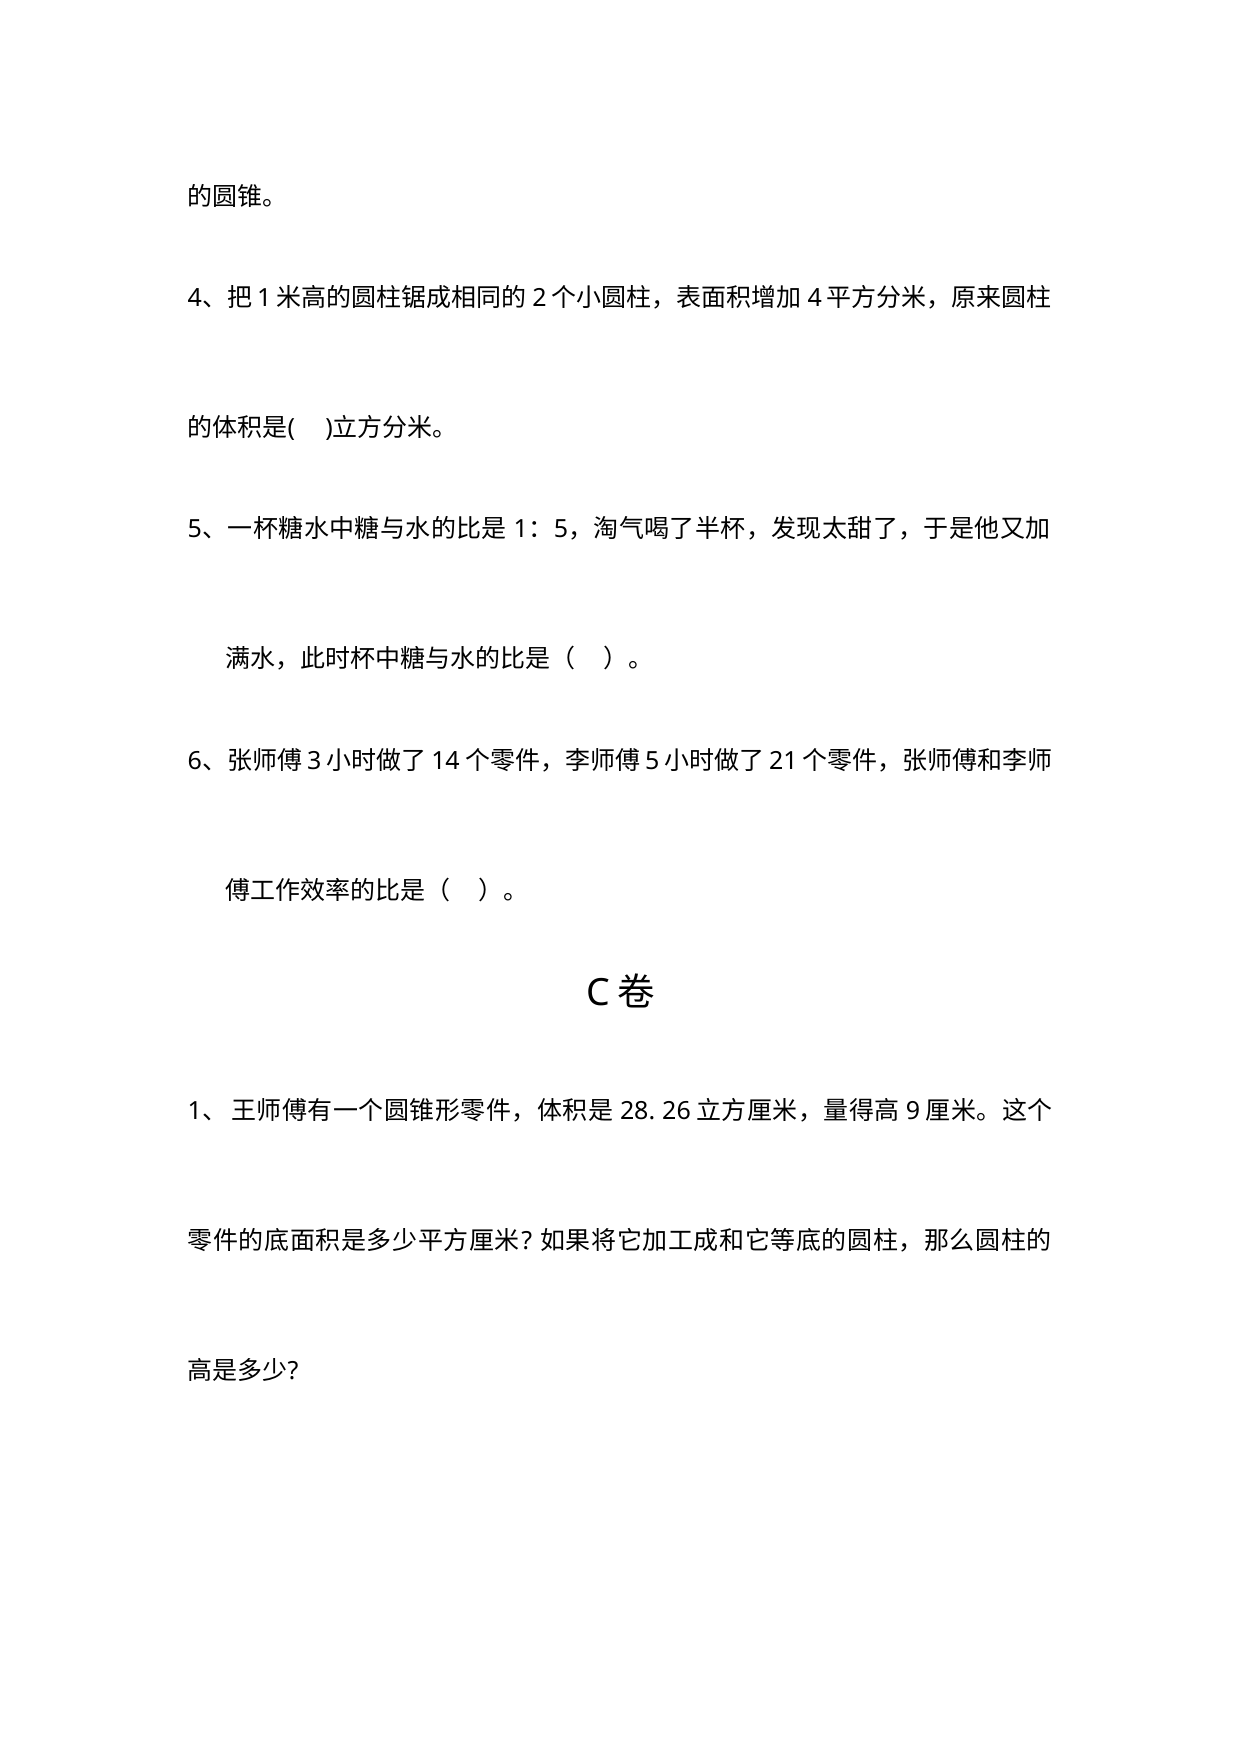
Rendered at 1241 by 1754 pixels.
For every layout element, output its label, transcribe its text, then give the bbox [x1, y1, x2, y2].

text 6、张师傅3小时做了14个零件，李师傅5小时做了21个零件，张师傅和李师傅工作效率的比是（ ）。 [187, 726, 1053, 921]
text C卷 [187, 957, 1053, 1022]
text 5、一杯糖水中糖与水的比是1：5，淘气喝了半杯，发现太甜了，于是他又加满水，此时杯中糖与水的比是（ ）。 [187, 494, 1053, 689]
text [187, 162, 1053, 227]
text 1、 王师傅有一个圆锥形零件，体积是28. 26立方厘米，量得高9厘米。这个零件的底面积是多少平方厘米? 如果将它加工成和它等底的圆柱，那么圆柱的高是多少? [187, 1076, 1053, 1401]
text 4、把1米高的圆柱锯成相同的2个小圆柱，表面积增加4平方分米，原来圆柱的体积是( )立方分米。 [187, 263, 1053, 458]
